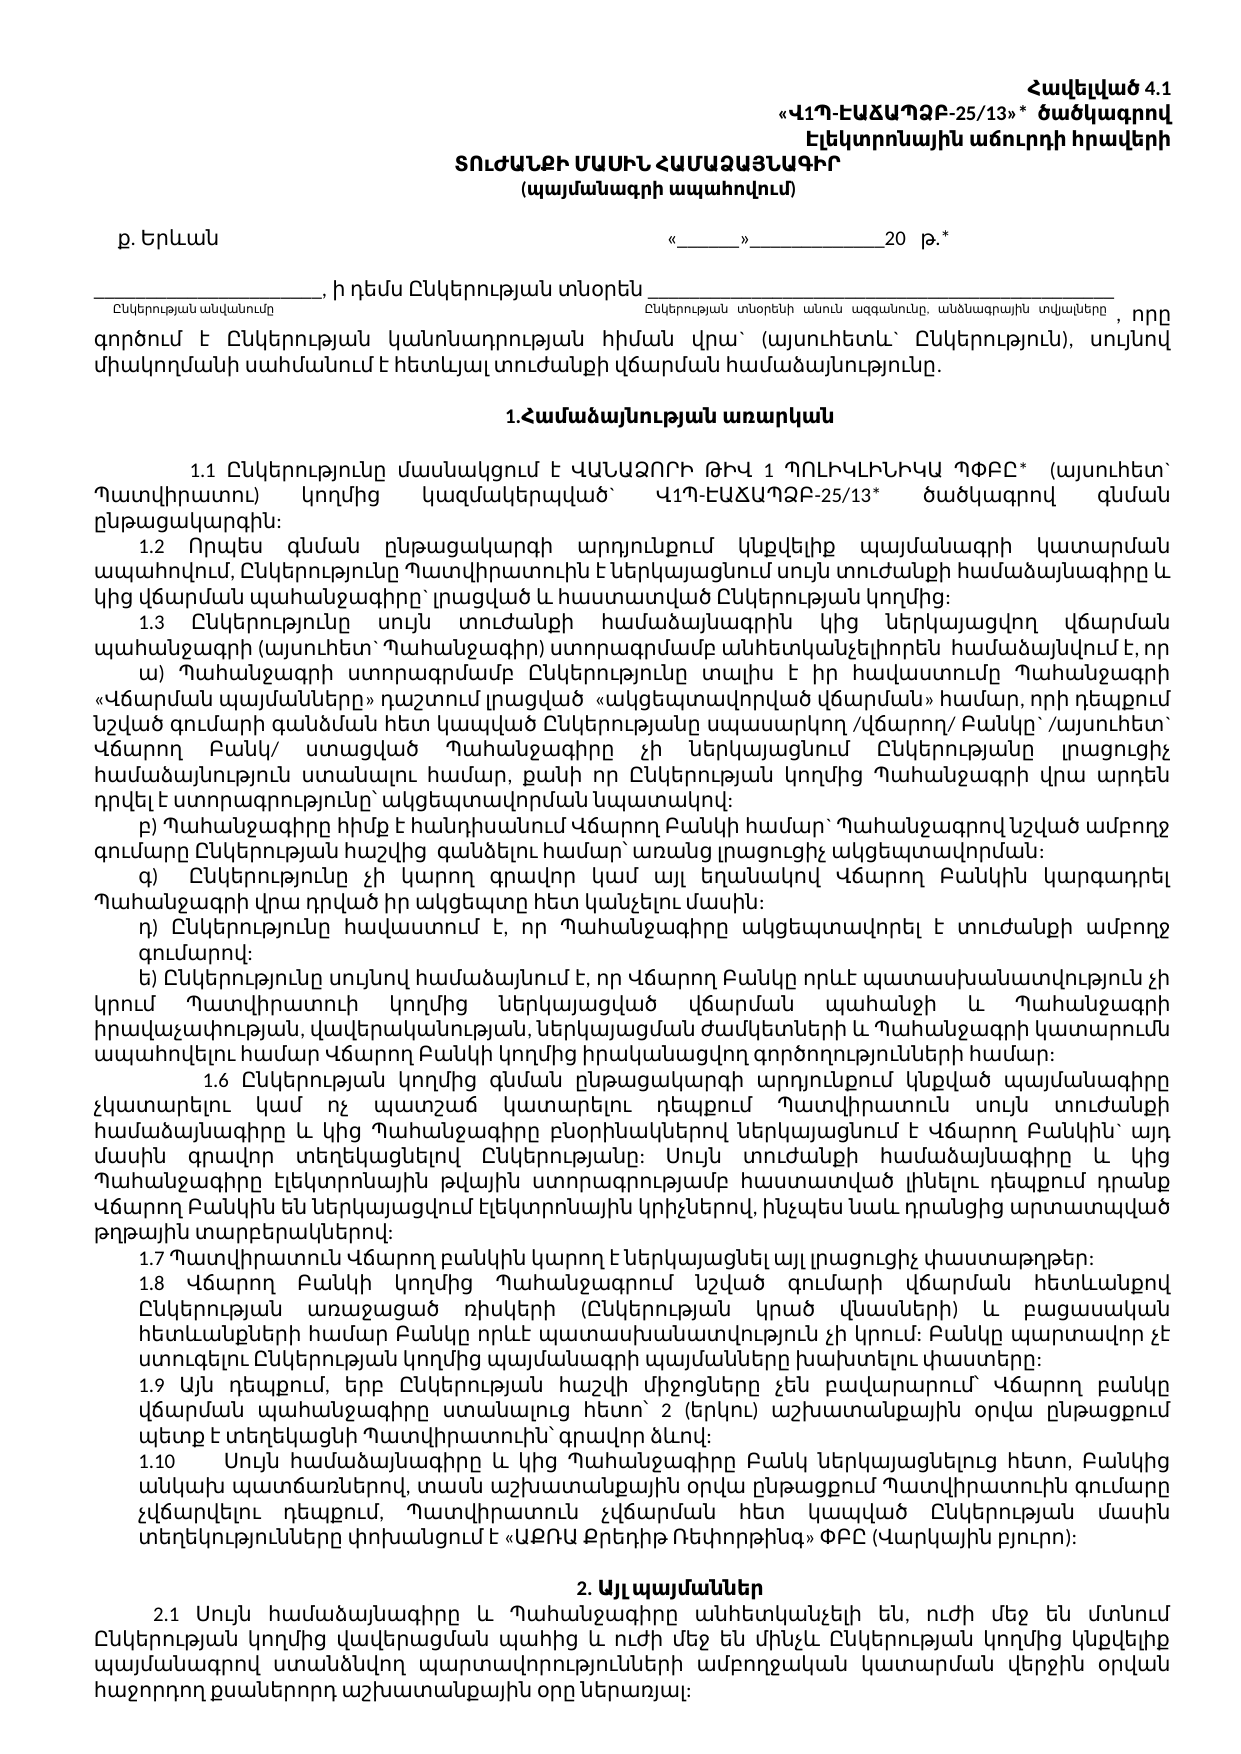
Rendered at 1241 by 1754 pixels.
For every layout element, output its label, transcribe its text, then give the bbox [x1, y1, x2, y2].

text գ) Ընկերությունը չի կարող գրավոր կամ այլ եղանակով Վճարող Բանկին կարգադրել Պահանջագրի վրա դրված իր ակցեպտը հետ կանչելու մասին: [94, 864, 1171, 914]
text ե) Ընկերությունը սույնով համաձայնում է, որ Վճարող Բանկը որևէ պատասխանատվություն չի կրում Պատվիրատուի կողմից ներկայացված վճարման պահանջի և Պահանջագրի իրավաչափության, վավերականության, ներկայացման ժամկետների և Պահանջագրի կատարումն ապահովելու համար Վճարող Բանկի կողմից իրականացվող գործողությունների համար: [94, 965, 1171, 1067]
text «Վ1Պ-ԷԱՃԱՊՁԲ-25/13»* ծածկագրով [94, 100, 1171, 126]
text 2. Այլ պայմաններ [169, 1575, 1171, 1601]
text (պայմանագրի ապահովում) [94, 177, 1171, 199]
text Ընկերության անվանումը Ընկերության տնօրենի անուն ազգանունը, անձնագրային տվյալները , որը գործում է Ընկերության կանոնադրության հիման վրա` (այսուհետև` Ընկերություն), սույնով միակողմանի սահմանում է հետևյալ տուժանքի վճարման համաձայնությունը. [94, 301, 1171, 377]
text ՏՈւԺԱՆՔԻ ՄԱՍԻՆ ՀԱՄԱՁԱՅՆԱԳԻՐ [94, 151, 1171, 177]
text բ) Պահանջագիրը հիմք է հանդիսանում Վճարող Բանկի համար` Պահանջագրով նշված ամբողջ գումարը Ընկերության հաշվից գանձելու համար՝ առանց լրացուցիչ ակցեպտավորման: [94, 813, 1171, 864]
text ք. Երևան «______»_____________20 թ.* [94, 225, 1171, 250]
text 1.6 Ընկերության կողմից գնման ընթացակարգի արդյունքում կնքված պայմանագիրը չկատարելու կամ ոչ պատշաճ կատարելու դեպքում Պատվիրատուն սույն տուժանքի համաձայնագիրը և կից Պահանջագիրը բնօրինակներով ներկայացնում է Վճարող Բանկին` այդ մասին գրավոր տեղեկացնելով Ընկերությանը: Սույն տուժանքի համաձայնագիրը և կից Պահանջագիրը էլեկտրոնային թվային ստորագրությամբ հաստատված լինելու դեպքում դրանք Վճարող Բանկին են ներկայացվում էլեկտրոնային կրիչներով, ինչպես նաև դրանցից արտատպված թղթային տարբերակներով: [94, 1067, 1171, 1245]
text դ) Ընկերությունը հավաստում է, որ Պահանջագիրը ակցեպտավորել է տուժանքի ամբողջ գումարով: [138, 914, 1171, 965]
text 2.1 Սույն համաձայնագիրը և Պահանջագիրը անհետկանչելի են, ուժի մեջ են մտնում Ընկերության կողմից վավերացման պահից և ուժի մեջ են մինչև Ընկերության կողմից կնքվելիք պայմանագրով ստանձնվող պարտավորությունների ամբողջական կատարման վերջին օրվան հաջորդող քսաներորդ աշխատանքային օրը ներառյալ: [94, 1601, 1171, 1702]
text 1.1 Ընկերությունը մասնակցում է ՎԱՆԱՁՈՐԻ ԹԻՎ 1 ՊՈԼԻԿԼԻՆԻԿԱ ՊՓԲԸ* (այսուհետ` Պատվիրատու) կողմից կազմակերպված` Վ1Պ-ԷԱՃԱՊՁԲ-25/13* ծածկագրով գնման ընթացակարգին: [94, 457, 1171, 533]
text 1.10 Սույն համաձայնագիրը և կից Պահանջագիրը Բանկ ներկայացնելուց հետո, Բանկից անկախ պատճառներով, տասն աշխատանքային օրվա ընթացքում Պատվիրատուին գումարը չվճարվելու դեպքում, Պատվիրատուն չվճարման հետ կապված Ընկերության մասին տեղեկությունները փոխանցում է «ԱՔՌԱ Քրեդիթ Ռեփորթինգ» ՓԲԸ (Վարկային բյուրո): [138, 1448, 1171, 1550]
text ______________________, ի դեմս Ընկերության տնօրեն _____________________________________________ [94, 276, 1171, 301]
text Հավելված 4.1 [94, 75, 1171, 100]
text ա) Պահանջագրի ստորագրմամբ Ընկերությունը տալիս է իր հավաստումը Պահանջագրի «Վճարման պայմանները» դաշտում լրացված «ակցեպտավորված վճարման» համար, որի դեպքում նշված գումարի գանձման հետ կապված Ընկերությանը սպասարկող /վճարող/ Բանկը` /այսուհետ` Վճարող Բանկ/ ստացված Պահանջագիրը չի ներկայացնում Ընկերությանը լրացուցիչ համաձայնություն ստանալու համար, քանի որ Ընկերության կողմից Պահանջագրի վրա արդեն դրվել է ստորագրությունը՝ ակցեպտավորման նպատակով: [94, 660, 1171, 813]
text 1.Համաձայնության առարկան [169, 403, 1171, 428]
text 1.2 Որպես գնման ընթացակարգի արդյունքում կնքվելիք պայմանագրի կատարման ապահովում, Ընկերությունը Պատվիրատուին է ներկայացնում սույն տուժանքի համաձայնագիրը և կից վճարման պահանջագիրը` լրացված և հաստատված Ընկերության կողմից: [94, 533, 1171, 609]
text 1.7 Պատվիրատուն Վճարող բանկին կարող է ներկայացնել այլ լրացուցիչ փաստաթղթեր: [138, 1245, 1171, 1270]
text 1.9 Այն դեպքում, երբ Ընկերության հաշվի միջոցները չեն բավարարում՝ Վճարող բանկը վճարման պահանջագիրը ստանալուց հետո՝ 2 (երկու) աշխատանքային օրվա ընթացքում պետք է տեղեկացնի Պատվիրատուին՝ գրավոր ձևով: [138, 1372, 1171, 1448]
text 1.3 Ընկերությունը սույն տուժանքի համաձայնագրին կից ներկայացվող վճարման պահանջագրի (այսուհետ` Պահանջագիր) ստորագրմամբ անհետկանչելիորեն համաձայնվում է, որ [94, 609, 1171, 660]
text 1.8 Վճարող Բանկի կողմից Պահանջագրում նշված գումարի վճարման հետևանքով Ընկերության առաջացած ռիսկերի (Ընկերության կրած վնասների) և բացասական հետևանքների համար Բանկը որևէ պատասխանատվություն չի կրում: Բանկը պարտավոր չէ ստուգելու Ընկերության կողմից պայմանագրի պայմանները խախտելու փաստերը: [138, 1270, 1171, 1372]
text Էլեկտրոնային աճուրդի հրավերի [94, 126, 1171, 151]
